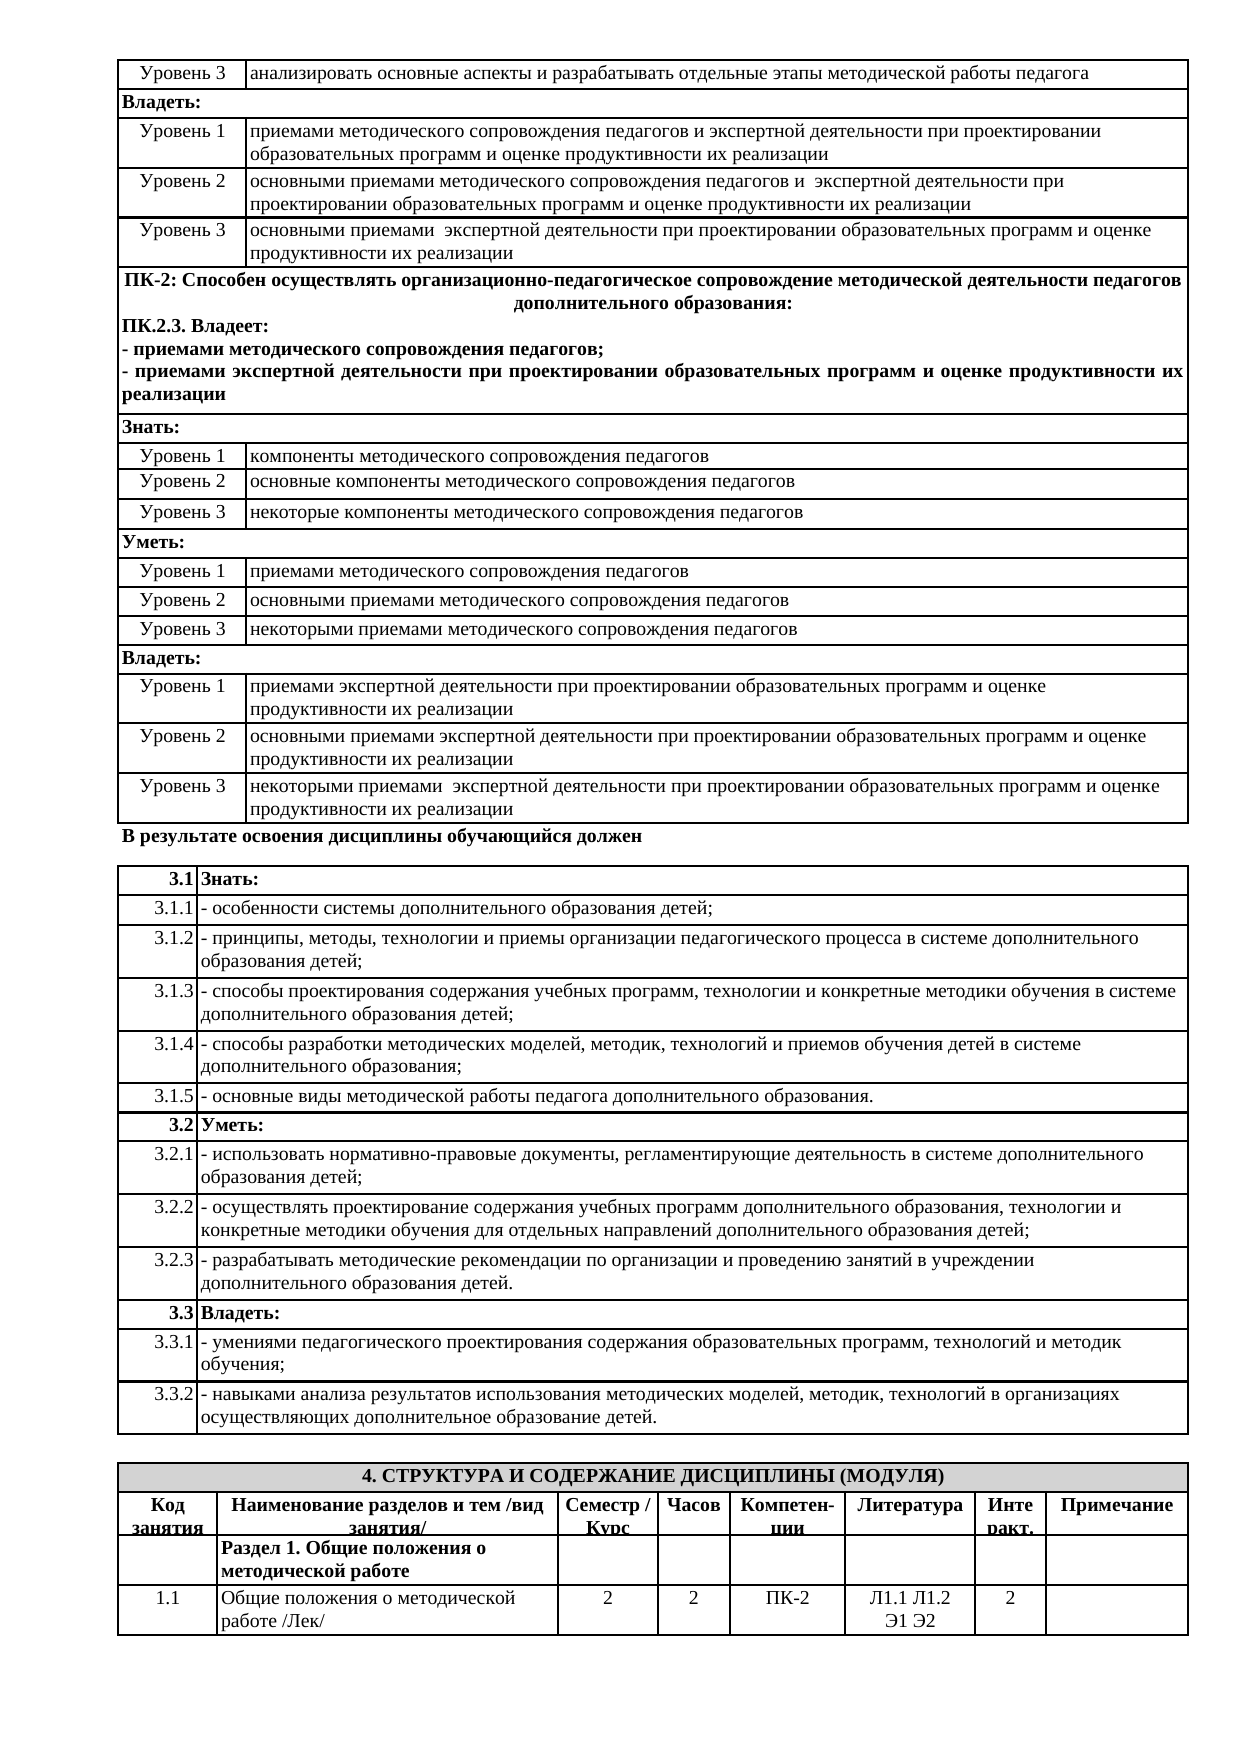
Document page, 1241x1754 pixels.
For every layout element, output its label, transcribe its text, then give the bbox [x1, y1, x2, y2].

table_cell [1086, 1435, 1188, 1462]
table_cell [976, 1536, 1045, 1584]
table_cell [658, 1435, 730, 1462]
table_cell основные компоненты методического сопровождения педагогов [247, 470, 1187, 498]
table_cell ПК-2: Способен осуществлять организационно-педагогическое сопровождение методической деятельности педагогов дополнительного образования: ПК.2.3. Владеет: - приемами методического сопровождения педагогов; - приемами экспертной деятельности при проектировании образовательных программ и оценке продуктивности их реализации [119, 268, 1187, 413]
table_cell [731, 1536, 844, 1584]
table_cell Уровень 2 [119, 470, 245, 498]
table_cell Литература [846, 1493, 974, 1534]
table_cell приемами методического сопровождения педагогов и экспертной деятельности при проектировании образовательных программ и оценке продуктивности их реализации [247, 119, 1187, 167]
table_cell Владеть: [119, 90, 1187, 117]
table_cell 3.1 [119, 867, 196, 894]
table_cell - способы проектирования содержания учебных программ, технологии и конкретные методики обучения в системе дополнительного образования детей; [198, 979, 1187, 1029]
table_cell Уровень 3 [119, 500, 245, 528]
table_cell - принципы, методы, технологии и приемы организации педагогического процесса в системе дополнительного образования детей; [198, 926, 1187, 977]
table_cell 3.3.1 [119, 1330, 196, 1380]
table_cell [1047, 1586, 1187, 1634]
table_cell Наименование разделов и тем /вид занятия/ [218, 1493, 557, 1534]
table_cell 3.2.1 [119, 1142, 196, 1193]
table_cell Уровень 3 [119, 774, 245, 822]
table_cell 3.1.4 [119, 1032, 196, 1082]
table_cell Владеть: [119, 646, 1187, 672]
table_cell компоненты методического сопровождения педагогов [247, 444, 1187, 467]
table_cell Уровень 1 [119, 675, 245, 722]
table_cell Уровень 3 [119, 61, 245, 88]
table_cell - осуществлять проектирование содержания учебных программ дополнительного образования, технологии и конкретные методики обучения для отдельных направлений дополнительного образования детей; [198, 1195, 1187, 1246]
table_cell Уровень 1 [119, 444, 245, 467]
table_cell 3.2.2 [119, 1195, 196, 1246]
table_cell - умениями педагогического проектирования содержания образовательных программ, технологий и методик обучения; [198, 1330, 1187, 1380]
table_cell анализировать основные аспекты и разрабатывать отдельные этапы методической работы педагога [247, 61, 1187, 88]
table_cell 2 [559, 1586, 657, 1634]
table_cell 3.3 [119, 1301, 196, 1327]
table_cell Уровень 3 [119, 219, 245, 266]
table_cell Уровень 1 [119, 559, 245, 586]
table_cell Знать: [198, 867, 1187, 894]
table_cell 2 [659, 1586, 729, 1634]
table_cell 4. СТРУКТУРА И СОДЕРЖАНИЕ ДИСЦИПЛИНЫ (МОДУЛЯ) [119, 1464, 1187, 1491]
table_cell 3.2 [119, 1114, 196, 1140]
table_cell [197, 1435, 217, 1462]
table_cell Знать: [119, 415, 1187, 442]
table_cell 3.1.5 [119, 1084, 196, 1111]
table_cell [559, 1536, 657, 1584]
table_cell - навыками анализа результатов использования методических моделей, методик, технологий в организациях осуществляющих дополнительное образование детей. [198, 1383, 1187, 1433]
table_cell В результате освоения дисциплины обучающийся должен [118, 824, 1188, 865]
table_cell Семестр / Курс [559, 1493, 657, 1534]
table_cell Код занятия [119, 1493, 216, 1534]
table_cell [217, 1435, 246, 1462]
table_cell основными приемами методического сопровождения педагогов и экспертной деятельности при проектировании образовательных программ и оценке продуктивности их реализации [247, 169, 1187, 216]
table_cell некоторыми приемами методического сопровождения педагогов [247, 617, 1187, 643]
table_cell [845, 1435, 975, 1462]
table_cell 3.1.1 [119, 896, 196, 924]
table_cell - способы разработки методических моделей, методик, технологий и приемов обучения детей в системе дополнительного образования; [198, 1032, 1187, 1082]
table_cell основными приемами методического сопровождения педагогов [247, 588, 1187, 615]
table_cell - использовать нормативно-правовые документы, регламентирующие деятельность в системе дополнительного образования детей; [198, 1142, 1187, 1193]
table_cell Уровень 2 [119, 169, 245, 216]
table_cell 3.2.3 [119, 1248, 196, 1299]
table_cell Раздел 1. Общие положения о методической работе [218, 1536, 557, 1584]
table_cell некоторые компоненты методического сопровождения педагогов [247, 500, 1187, 528]
table_cell Уровень 3 [119, 617, 245, 643]
table_cell [558, 1435, 658, 1462]
table_cell 3.1.3 [119, 979, 196, 1029]
table_cell ПК-2 [731, 1586, 844, 1634]
table_cell [659, 1536, 729, 1584]
table_cell Компетен- ции [731, 1493, 844, 1534]
table_cell [975, 1435, 1046, 1462]
table_cell Примечание [1047, 1493, 1187, 1534]
table_cell Общие положения о методической работе /Лек/ [218, 1586, 557, 1634]
table_cell [1047, 1536, 1187, 1584]
table_cell Уметь: [198, 1114, 1187, 1140]
table_cell Инте ракт. [976, 1493, 1045, 1534]
table_cell основными приемами экспертной деятельности при проектировании образовательных программ и оценке продуктивности их реализации [247, 724, 1187, 772]
table_cell Уровень 1 [119, 119, 245, 167]
table_cell Часов [659, 1493, 729, 1534]
table_cell 3.1.2 [119, 926, 196, 977]
table_cell основными приемами экспертной деятельности при проектировании образовательных программ и оценке продуктивности их реализации [247, 219, 1187, 266]
table_cell - особенности системы дополнительного образования детей; [198, 896, 1187, 924]
table_cell Уровень 2 [119, 724, 245, 772]
table_cell - разрабатывать методические рекомендации по организации и проведению занятий в учреждении дополнительного образования детей. [198, 1248, 1187, 1299]
table_cell [846, 1536, 974, 1584]
table_cell [118, 1435, 197, 1462]
table_cell [246, 1435, 558, 1462]
table_cell приемами экспертной деятельности при проектировании образовательных программ и оценке продуктивности их реализации [247, 675, 1187, 722]
table_cell [119, 1536, 216, 1584]
table_cell [1046, 1435, 1086, 1462]
table_cell 1.1 [119, 1586, 216, 1634]
table_cell Уровень 2 [119, 588, 245, 615]
table_cell 2 [976, 1586, 1045, 1634]
table_cell Уметь: [119, 530, 1187, 557]
table_cell [730, 1435, 845, 1462]
table_cell - основные виды методической работы педагога дополнительного образования. [198, 1084, 1187, 1111]
table_cell приемами методического сопровождения педагогов [247, 559, 1187, 586]
table_cell некоторыми приемами экспертной деятельности при проектировании образовательных программ и оценке продуктивности их реализации [247, 774, 1187, 822]
table_cell 3.3.2 [119, 1383, 196, 1433]
table_cell Л1.1 Л1.2 Э1 Э2 [846, 1586, 974, 1634]
table_cell Владеть: [198, 1301, 1187, 1327]
